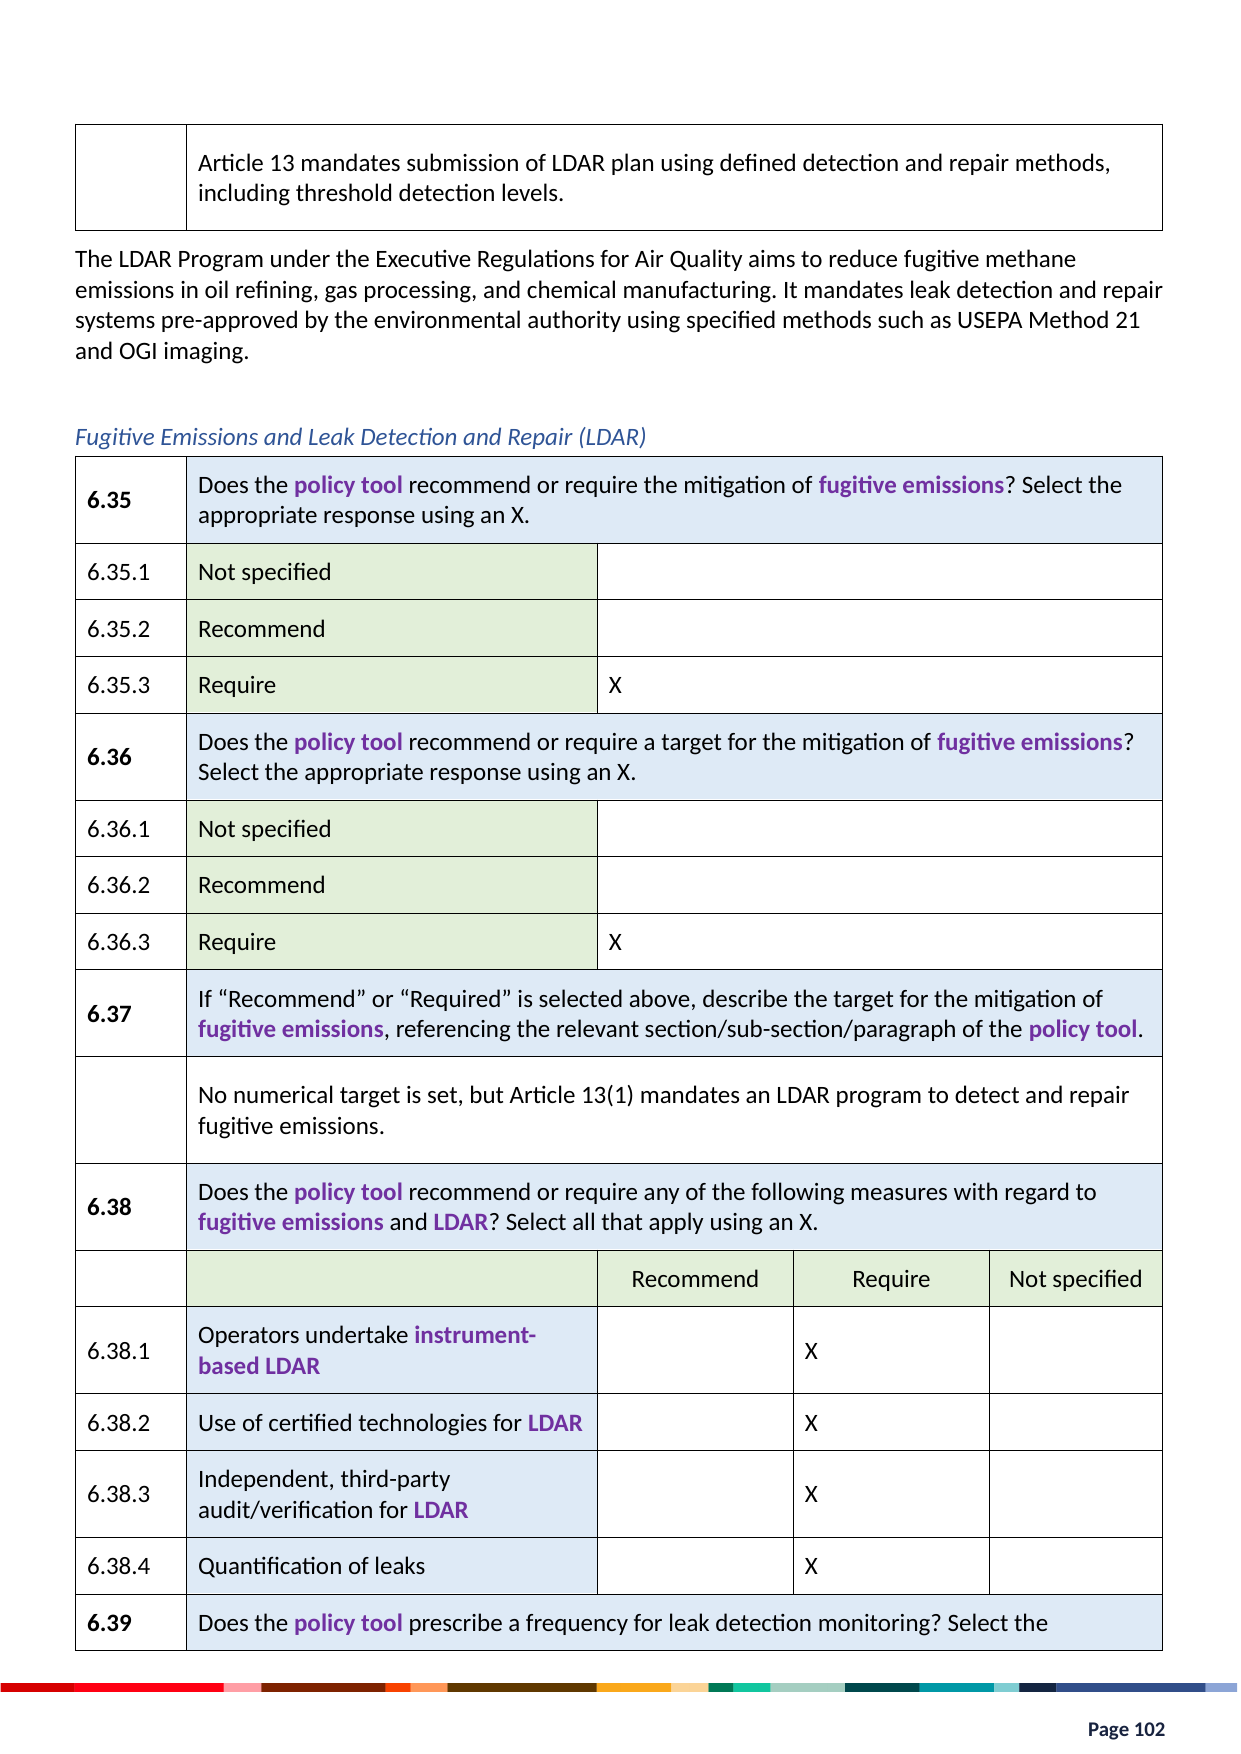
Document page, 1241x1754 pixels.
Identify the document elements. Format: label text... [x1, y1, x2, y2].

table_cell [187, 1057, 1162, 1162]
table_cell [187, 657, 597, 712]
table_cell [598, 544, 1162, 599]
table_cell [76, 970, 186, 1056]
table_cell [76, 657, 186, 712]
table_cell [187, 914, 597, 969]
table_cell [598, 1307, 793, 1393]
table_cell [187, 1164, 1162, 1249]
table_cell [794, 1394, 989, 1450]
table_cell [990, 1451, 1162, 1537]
picture [0, 1683, 1236, 1692]
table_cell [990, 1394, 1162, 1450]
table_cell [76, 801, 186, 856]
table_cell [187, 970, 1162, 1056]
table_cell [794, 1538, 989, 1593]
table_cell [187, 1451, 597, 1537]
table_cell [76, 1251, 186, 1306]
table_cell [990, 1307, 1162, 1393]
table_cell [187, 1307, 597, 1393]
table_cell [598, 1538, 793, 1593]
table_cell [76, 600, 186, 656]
subtitle Fugitive Emissions and Leak Detection and Repair (LDAR) [75, 421, 1165, 451]
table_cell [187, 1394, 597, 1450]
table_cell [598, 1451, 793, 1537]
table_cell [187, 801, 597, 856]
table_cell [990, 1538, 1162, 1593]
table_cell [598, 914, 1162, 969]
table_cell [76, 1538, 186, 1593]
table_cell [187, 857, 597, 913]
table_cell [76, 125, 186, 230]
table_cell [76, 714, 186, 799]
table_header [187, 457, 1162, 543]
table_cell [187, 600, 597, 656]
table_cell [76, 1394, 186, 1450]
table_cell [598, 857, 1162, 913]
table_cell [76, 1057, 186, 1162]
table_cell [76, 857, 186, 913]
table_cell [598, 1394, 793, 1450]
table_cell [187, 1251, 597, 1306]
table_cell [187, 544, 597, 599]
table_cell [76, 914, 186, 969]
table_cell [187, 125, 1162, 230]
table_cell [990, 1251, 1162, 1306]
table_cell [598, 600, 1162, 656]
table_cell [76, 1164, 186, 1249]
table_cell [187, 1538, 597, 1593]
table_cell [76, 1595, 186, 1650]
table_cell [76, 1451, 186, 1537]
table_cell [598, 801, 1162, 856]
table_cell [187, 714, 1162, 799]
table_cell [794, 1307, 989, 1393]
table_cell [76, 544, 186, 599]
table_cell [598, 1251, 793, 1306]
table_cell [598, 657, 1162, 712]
text The LDAR Program under the Executive Regulations for Air Quality aims to reduce fugitive methane emissions in oil refining, gas processing, and chemical manufacturing. It mandates leak detection and repair systems pre-approved by the environmental authority using specified methods such as USEPA Method 21 and OGI imaging. [75, 243, 1165, 365]
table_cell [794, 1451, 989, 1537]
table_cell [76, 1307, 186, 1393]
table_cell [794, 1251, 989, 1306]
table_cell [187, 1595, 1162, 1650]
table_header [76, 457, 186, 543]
